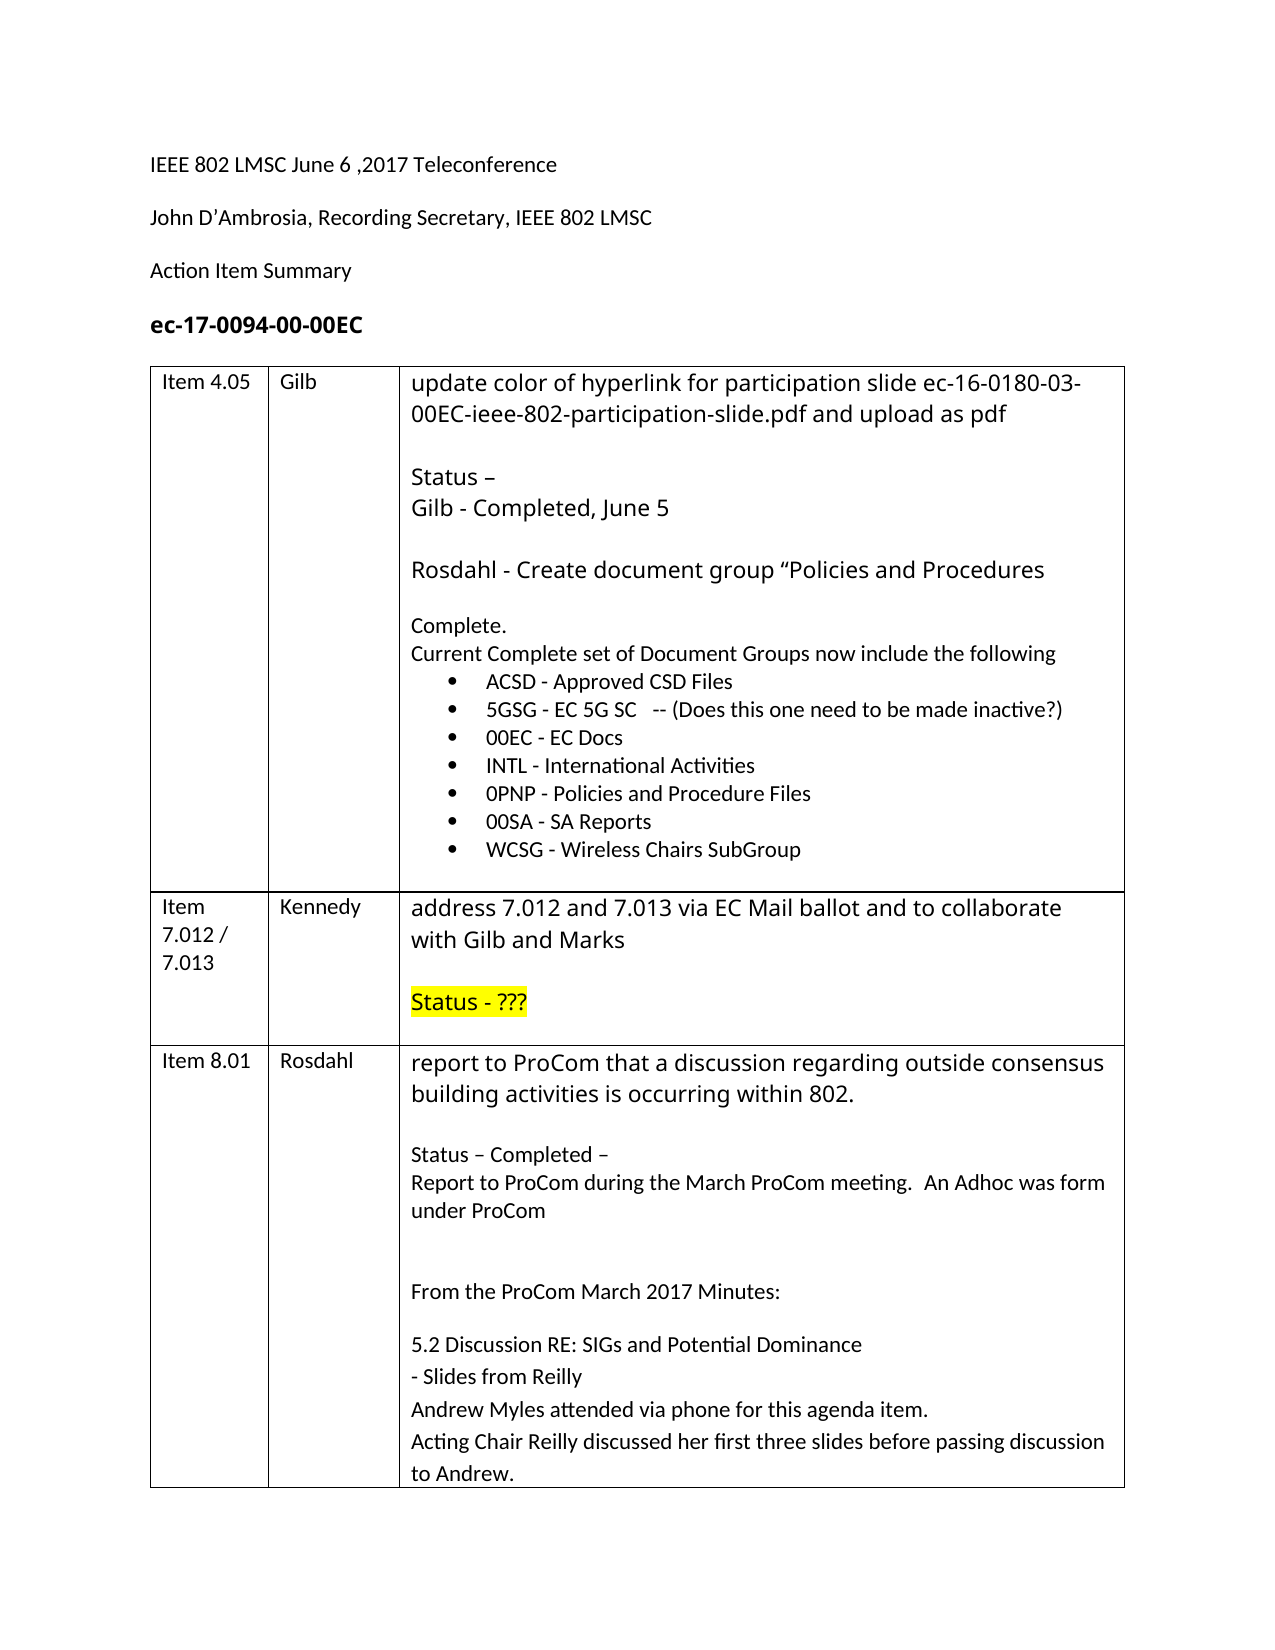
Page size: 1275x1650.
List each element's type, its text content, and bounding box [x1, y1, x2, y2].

table_cell Item 7.012 / 7.013 [151, 893, 268, 1045]
text Action Item Summary [150, 256, 1125, 284]
table_header update color of hyperlink for participation slide ec-16-0180-03-00EC-ieee-802-participation-slide.pdf and upload as pdf Status – Gilb - Completed, June 5 Rosdahl - Create document group “Policies and Procedures Complete. Current Complete set of Document Groups now include the following ACSD - Approved CSD Files 5GSG - EC 5G SC -- (Does this one need to be made inactive?) 00EC - EC Docs INTL - International Activities 0PNP - Policies and Procedure Files 00SA - SA Reports WCSG - Wireless Chairs SubGroup [400, 367, 1124, 891]
table_cell Item 8.01 [151, 1046, 268, 1487]
table_cell Rosdahl [269, 1046, 399, 1487]
text ec-17-0094-00-00EC [150, 309, 1125, 340]
table_header Gilb [269, 367, 399, 891]
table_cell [400, 1046, 1124, 1487]
table_cell Kennedy [269, 893, 399, 1045]
table_cell address 7.012 and 7.013 via EC Mail ballot and to collaborate with Gilb and Marks Status - ??? [400, 893, 1124, 1045]
text IEEE 802 LMSC June 6 ,2017 Teleconference [150, 150, 1125, 178]
table_header Item 4.05 [151, 367, 268, 891]
text John D’Ambrosia, Recording Secretary, IEEE 802 LMSC [150, 203, 1125, 231]
